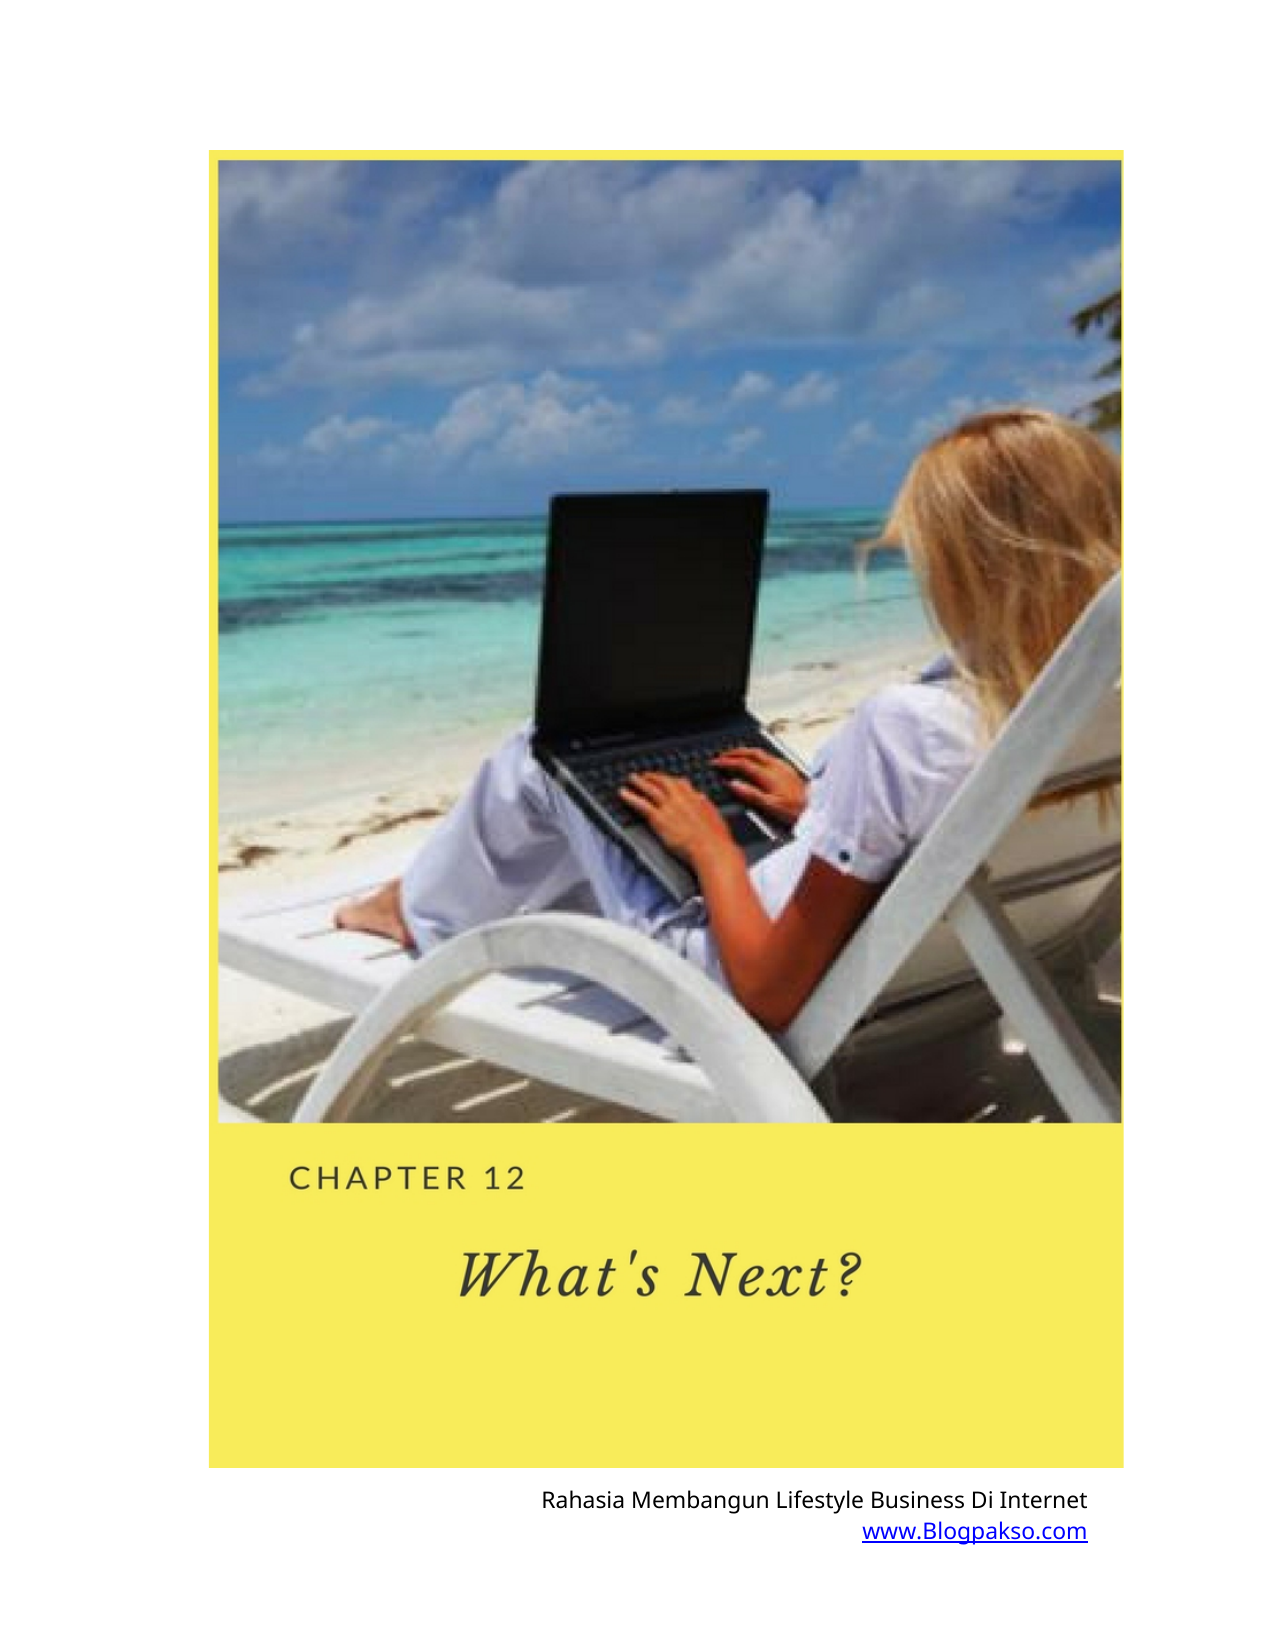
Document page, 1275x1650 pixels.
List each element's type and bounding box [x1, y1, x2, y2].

picture [207, 150, 1124, 1465]
